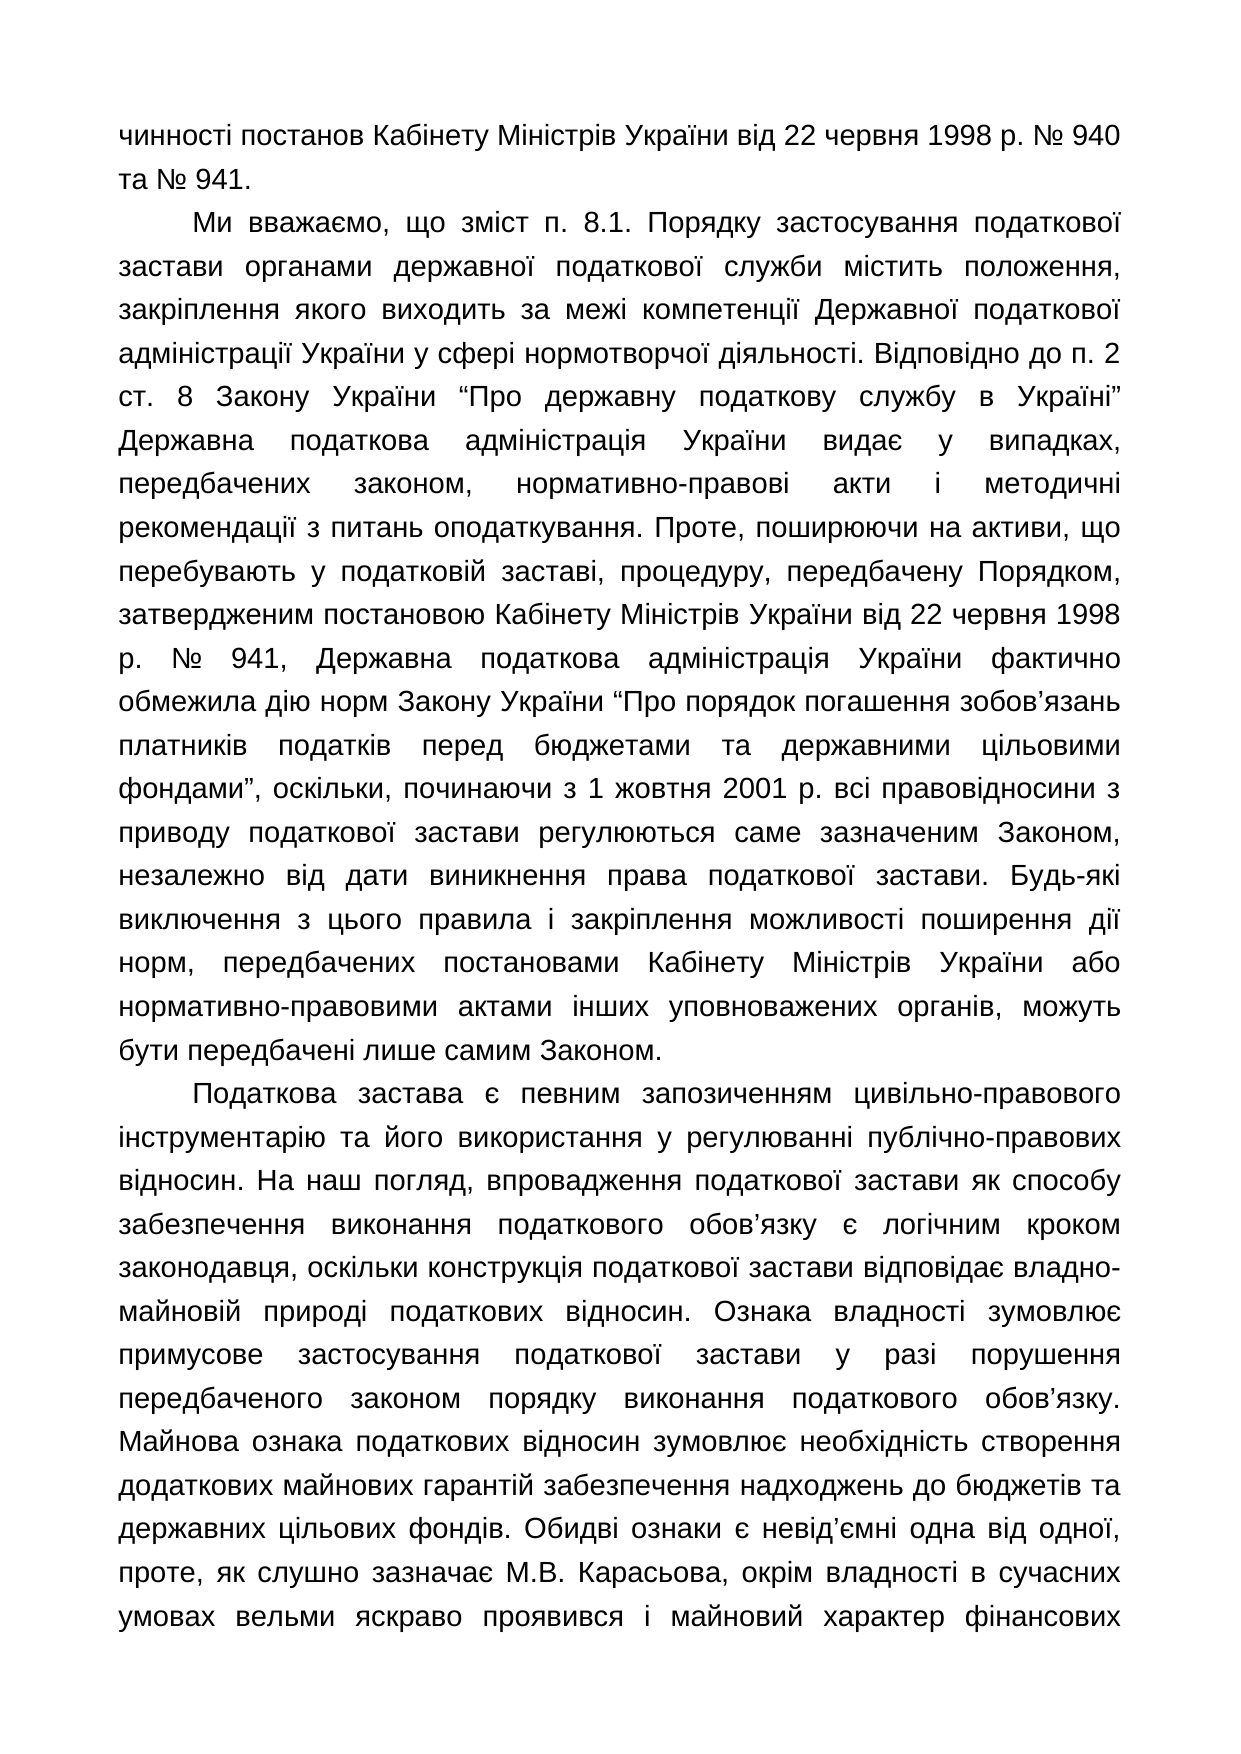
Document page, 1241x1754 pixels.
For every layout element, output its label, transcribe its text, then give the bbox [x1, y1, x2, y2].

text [118, 118, 1122, 195]
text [118, 1076, 1122, 1632]
text Ми вважаємо, що зміст п. 8.1. Порядку застосування податкової застави органами державної податкової служби містить положення, закріплення якого виходить за межі компетенції Державної податкової адміністрації України у сфері нормотворчої діяльності. Відповідно до п. 2 ст. 8 Закону України “Про державну податкову службу в Україні” Державна податкова адміністрація України видає у випадках, передбачених законом, нормативно-правові акти і методичні рекомендації з питань оподаткування. Проте, поширюючи на активи, що перебувають у податковій заставі, процедуру, передбачену Порядком, затвердженим постановою Кабінету Міністрів України від 22 червня 1998 р. № 941, Державна податкова адміністрація України фактично обмежила дію норм Закону України “Про порядок погашення зобов’язань платників податків перед бюджетами та державними цільовими фондами”, оскільки, починаючи з 1 жовтня 2001 р. всі правовідносини з приводу податкової застави регулюються саме зазначеним Законом, незалежно від дати виникнення права податкової застави. Будь-які виключення з цього правила і закріплення можливості поширення дії норм, передбачених постановами Кабінету Міністрів України або нормативно-правовими актами інших уповноважених органів, можуть бути передбачені лише самим Законом. [118, 205, 1122, 1066]
